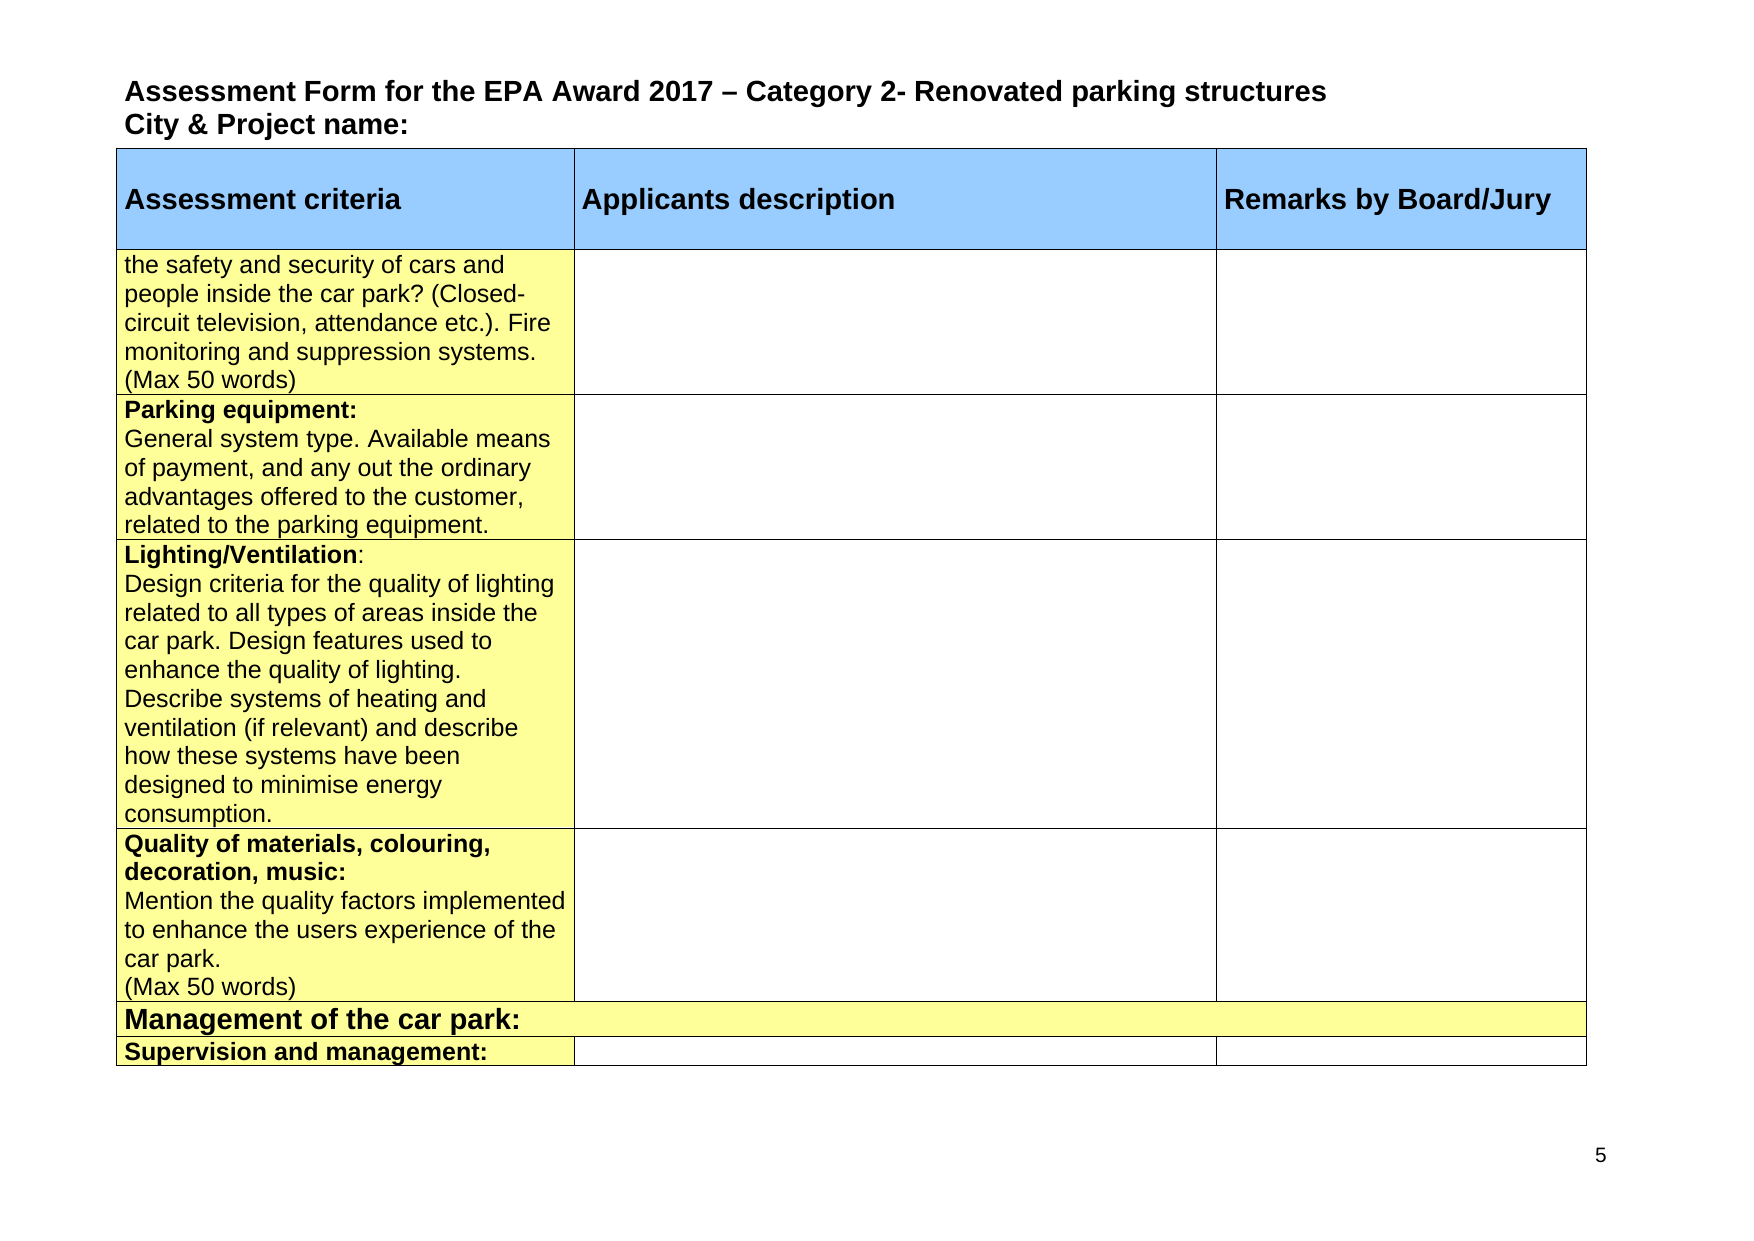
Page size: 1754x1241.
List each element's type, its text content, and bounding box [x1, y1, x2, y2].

table_cell [1217, 1037, 1586, 1065]
table_cell [1217, 250, 1586, 394]
table_cell [1217, 395, 1586, 539]
table_cell [575, 1037, 1216, 1065]
table_cell [1217, 829, 1586, 1001]
table_cell [575, 250, 1216, 394]
table_cell [575, 540, 1216, 827]
table_header Assessment criteria [117, 149, 574, 249]
table_header Applicants description [575, 149, 1216, 249]
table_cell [117, 1037, 574, 1065]
table_cell Parking equipment: General system type. Available means of payment, and any out the ordinary advantages offered to the customer, related to the parking equipment. [117, 395, 574, 539]
table_cell Quality of materials, colouring, decoration, music: Mention the quality factors implemented to enhance the users experience of the car park. (Max 50 words) [117, 829, 574, 1001]
table_header Remarks by Board/Jury [1217, 149, 1586, 249]
table_cell Management of the car park: [117, 1002, 1586, 1036]
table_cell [117, 250, 574, 394]
table_cell [1217, 540, 1586, 827]
table_cell [575, 829, 1216, 1001]
table_cell [575, 395, 1216, 539]
table_cell Lighting/Ventilation: Design criteria for the quality of lighting related to all types of areas inside the car park. Design features used to enhance the quality of lighting. Describe systems of heating and ventilation (if relevant) and describe how these systems have been designed to minimise energy consumption. [117, 540, 574, 827]
